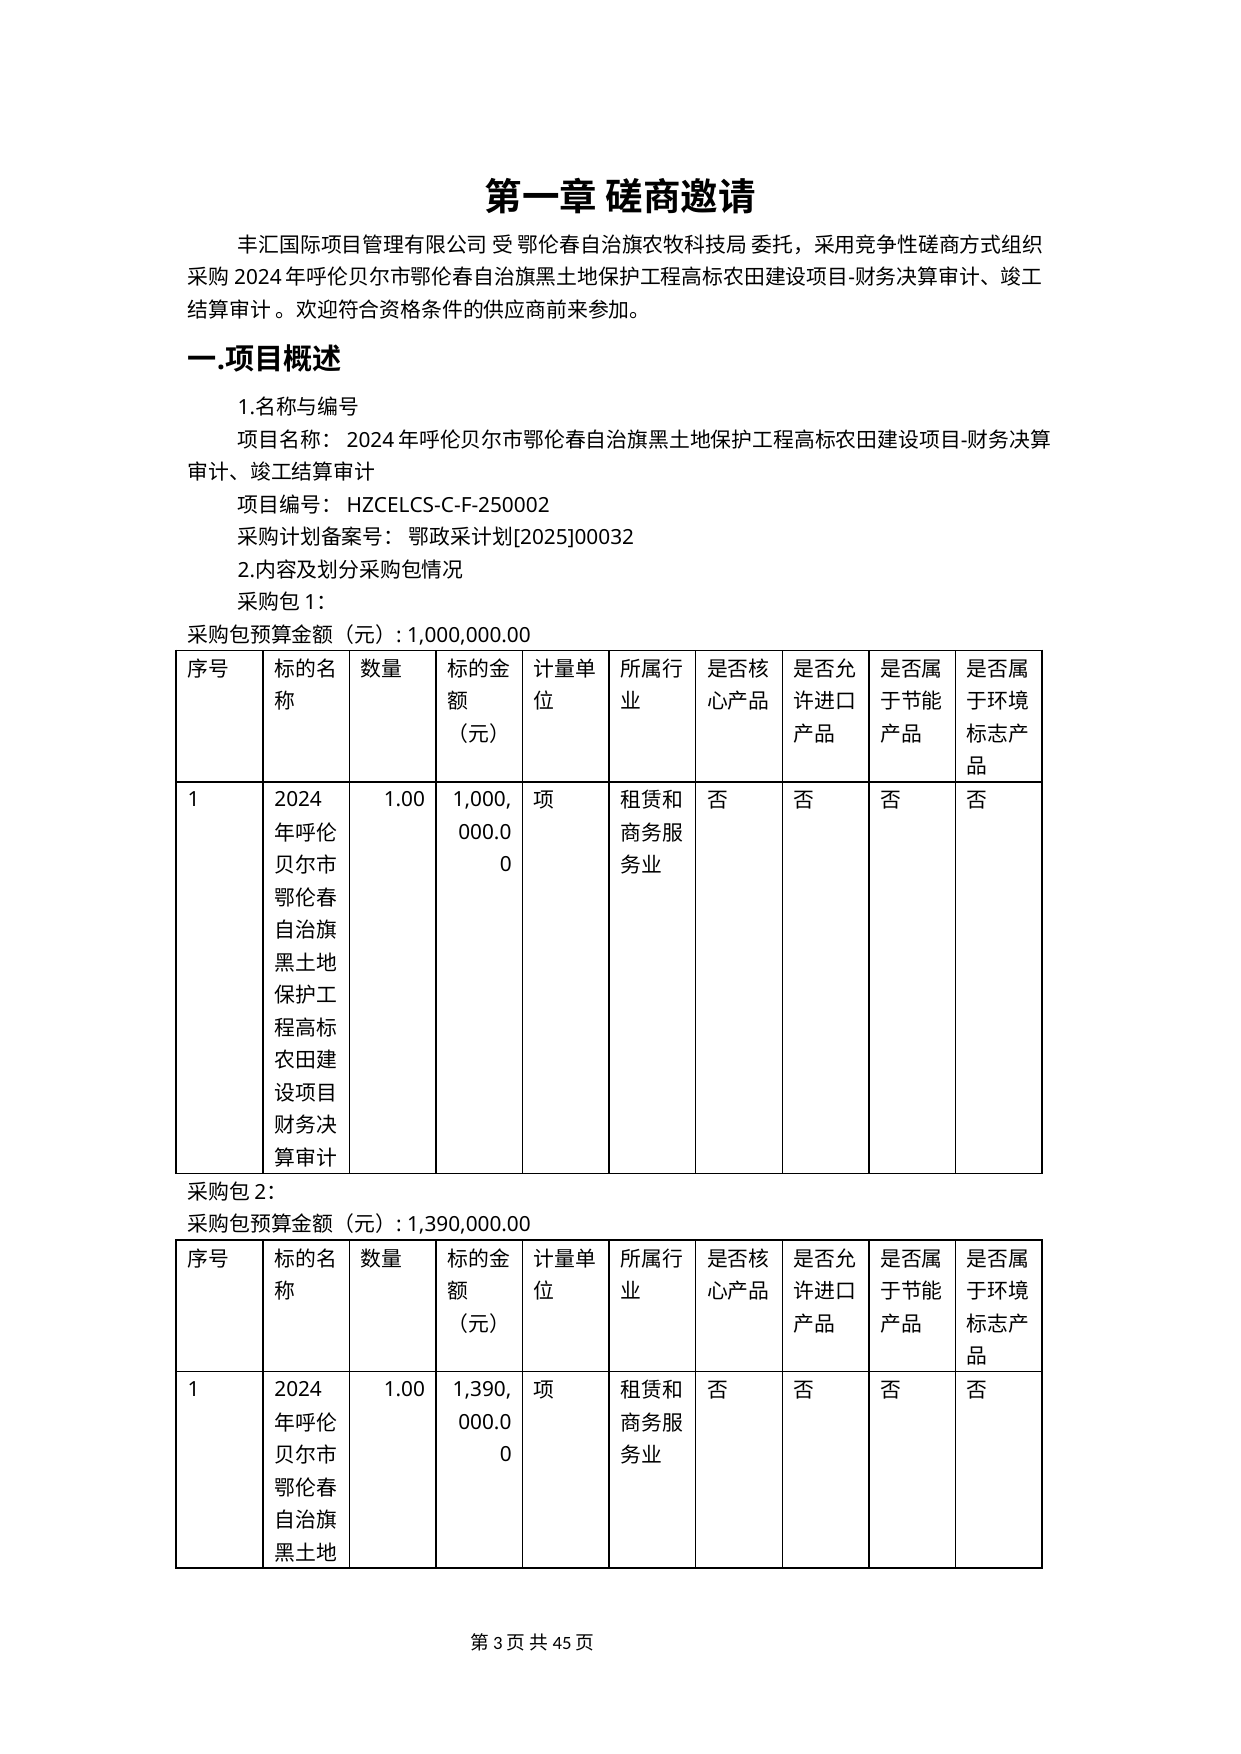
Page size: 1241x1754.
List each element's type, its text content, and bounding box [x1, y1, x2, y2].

table_header 序号 [177, 1241, 262, 1371]
table_header 计量单位 [523, 1241, 608, 1371]
table_header 是否允许进口产品 [783, 651, 868, 781]
table_header 是否允许进口产品 [783, 1241, 868, 1371]
table_header 标的名称 [264, 651, 349, 781]
table_cell 1 [177, 1372, 262, 1567]
table_cell 否 [696, 783, 782, 1173]
table_header 所属行业 [610, 651, 695, 781]
text 第一章 磋商邀请 [187, 162, 1053, 227]
table_cell 租赁和商务服务业 [610, 783, 695, 1173]
table_header 数量 [350, 1241, 435, 1371]
table_cell 1.00 [350, 1372, 435, 1567]
table_cell 1,000,000.00 [437, 783, 522, 1173]
table_cell 1,390,000.00 [437, 1372, 522, 1567]
text 项目名称： 2024年呼伦贝尔市鄂伦春自治旗黑土地保护工程高标农田建设项目-财务决算审计、竣工结算审计 [187, 422, 1053, 487]
table_cell 1 [177, 783, 262, 1173]
table_header 标的金额 （元） [437, 1241, 522, 1371]
table_cell 否 [783, 783, 868, 1173]
table_cell 否 [870, 783, 955, 1173]
table_cell 租赁和商务服务业 [610, 1372, 695, 1567]
table_header 所属行业 [610, 1241, 695, 1371]
table_cell 否 [956, 783, 1041, 1173]
table_cell 1.00 [350, 783, 435, 1173]
table_header 是否属于环境标志产品 [956, 651, 1041, 781]
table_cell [264, 1372, 349, 1567]
table_header 计量单位 [523, 651, 608, 781]
table_header 是否核心产品 [696, 651, 782, 781]
table_cell 否 [783, 1372, 868, 1567]
text 采购计划备案号： 鄂政采计划[2025]00032 [187, 519, 1053, 552]
table_cell 否 [956, 1372, 1041, 1567]
text 项目编号： HZCELCS-C-F-250002 [187, 487, 1053, 519]
text 一.项目概述 [187, 324, 1053, 389]
text 丰汇国际项目管理有限公司 受 鄂伦春自治旗农牧科技局 委托，采用竞争性磋商方式组织采购 2024年呼伦贝尔市鄂伦春自治旗黑土地保护工程高标农田建设项目-财务决算审计、竣工结算审计 。欢迎符合资格条件的供应商前来参加。 [187, 227, 1053, 324]
table_cell 2024年呼伦贝尔市鄂伦春自治旗黑土地保护工程高标农田建设项目财务决算审计 [264, 783, 349, 1173]
text 采购包2： [187, 1174, 1053, 1207]
table_header 是否属于环境标志产品 [956, 1241, 1041, 1371]
table_cell 否 [870, 1372, 955, 1567]
table_header 序号 [177, 651, 262, 781]
table_header 是否核心产品 [696, 1241, 782, 1371]
table_header 标的名称 [264, 1241, 349, 1371]
text 2.内容及划分采购包情况 [187, 552, 1053, 584]
text 采购包预算金额（元）: 1,000,000.00 [187, 617, 1053, 649]
table_cell 项 [523, 783, 608, 1173]
text 1.名称与编号 [187, 389, 1053, 422]
table_cell 否 [696, 1372, 782, 1567]
table_header 是否属于节能产品 [870, 651, 955, 781]
table_header 数量 [350, 651, 435, 781]
text 采购包预算金额（元）: 1,390,000.00 [187, 1207, 1053, 1239]
table_header 是否属于节能产品 [870, 1241, 955, 1371]
table_header 标的金额 （元） [437, 651, 522, 781]
table_cell 项 [523, 1372, 608, 1567]
text 采购包1： [187, 584, 1053, 617]
